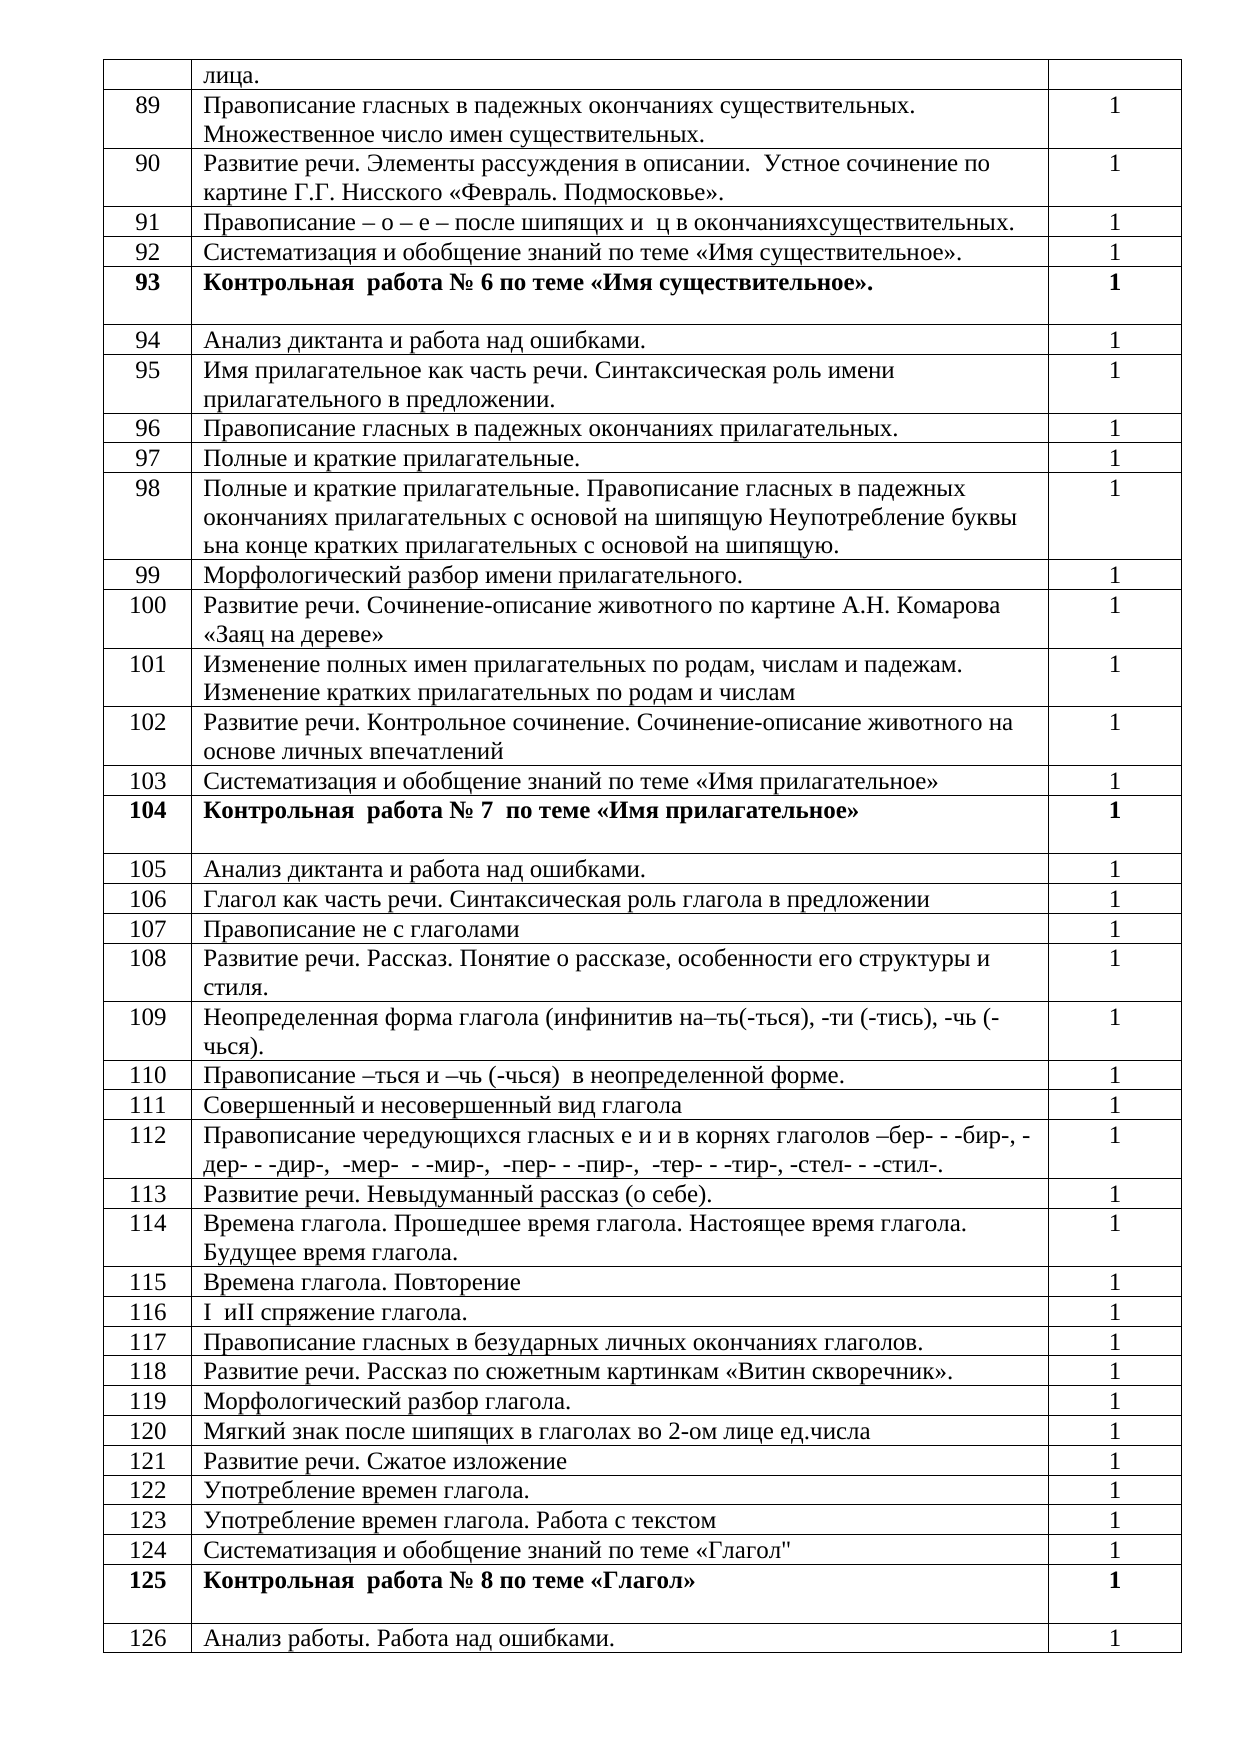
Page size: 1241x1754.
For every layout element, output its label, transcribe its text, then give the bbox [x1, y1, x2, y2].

table_cell 113 [104, 1179, 191, 1207]
table_cell 109 [104, 1002, 191, 1059]
table_cell 105 [104, 854, 191, 883]
table_cell 107 [104, 914, 191, 942]
table_cell Правописание гласных в падежных окончаниях существительных. Множественное число имен существительных. [192, 90, 1048, 147]
table_cell 125 [104, 1565, 191, 1622]
table_cell 1 [1049, 1297, 1181, 1326]
table_cell Изменение полных имен прилагательных по родам, числам и падежам. Изменение кратких прилагательных по родам и числам [192, 649, 1048, 706]
table_cell 1 [1049, 560, 1181, 589]
table_cell 1 [1049, 1061, 1181, 1089]
table_cell 106 [104, 884, 191, 913]
table_cell 115 [104, 1267, 191, 1296]
table_cell 102 [104, 707, 191, 765]
table_cell 1 [1049, 766, 1181, 794]
table_cell 1 [1049, 90, 1181, 147]
table_cell 91 [104, 207, 191, 236]
table_cell 1 [1049, 60, 1181, 89]
table_cell Полные и краткие прилагательные. Правописание гласных в падежных окончаниях прилагательных с основой на шипящую Неупотребление буквы ьна конце кратких прилагательных с основой на шипящую. [192, 473, 1048, 559]
table_cell 101 [104, 649, 191, 706]
table_cell Систематизация и обобщение знаний по теме «Имя существительное». [192, 237, 1048, 266]
table_cell 1 [1049, 1535, 1181, 1564]
table_cell 93 [104, 267, 191, 324]
table_cell 121 [104, 1446, 191, 1474]
table_cell 1 [1049, 473, 1181, 559]
table_cell 1 [1049, 1476, 1181, 1504]
table_cell 1 [1049, 1505, 1181, 1534]
table_cell 100 [104, 590, 191, 648]
table_cell 1 [1049, 796, 1181, 853]
table_cell 1 [1049, 854, 1181, 883]
table_cell Времена глагола. Прошедшее время глагола. Настоящее время глагола. Будущее время глагола. [192, 1209, 1048, 1266]
table_cell 1 [1049, 443, 1181, 472]
table_cell 1 [1049, 1267, 1181, 1296]
table_cell Употребление времен глагола. Работа с текстом [192, 1505, 1048, 1534]
table_cell Анализ работы. Работа над ошибками. [192, 1624, 1048, 1652]
table_cell Систематизация и обобщение знаний по теме «Имя прилагательное» [192, 766, 1048, 794]
table_cell 114 [104, 1209, 191, 1266]
table_cell Правописание – о – е – после шипящих и ц в окончанияхсуществительных. [192, 207, 1048, 236]
table_cell 110 [104, 1061, 191, 1089]
table_cell 123 [104, 1505, 191, 1534]
table_cell 112 [104, 1120, 191, 1178]
table_cell 1 [1049, 414, 1181, 442]
table_cell Морфологический разбор имени прилагательного. [192, 560, 1048, 589]
table_cell 1 [1049, 914, 1181, 942]
table_cell Правописание не с глаголами [192, 914, 1048, 942]
table_cell Времена глагола. Повторение [192, 1267, 1048, 1296]
table_cell Развитие речи. Контрольное сочинение. Сочинение-описание животного на основе личных впечатлений [192, 707, 1048, 765]
table_cell Правописание гласных в безударных личных окончаниях глаголов. [192, 1327, 1048, 1355]
table_cell 1 [1049, 1446, 1181, 1474]
table_cell 116 [104, 1297, 191, 1326]
table_cell Развитие речи. Элементы рассуждения в описании. Устное сочинение по картине Г.Г. Нисского «Февраль. Подмосковье». [192, 149, 1048, 206]
table_cell 88 [104, 60, 191, 89]
table_cell 97 [104, 443, 191, 472]
table_cell Развитие речи. Невыдуманный рассказ (о себе). [192, 1179, 1048, 1207]
table_cell I иII спряжение глагола. [192, 1297, 1048, 1326]
table_cell 103 [104, 766, 191, 794]
table_cell 1 [1049, 237, 1181, 266]
table_cell 119 [104, 1386, 191, 1415]
table_cell 1 [1049, 1327, 1181, 1355]
table_cell Анализ диктанта и работа над ошибками. [192, 325, 1048, 354]
table_cell Глагол как часть речи. Синтаксическая роль глагола в предложении [192, 884, 1048, 913]
table_cell 117 [104, 1327, 191, 1355]
table_cell 1 [1049, 1209, 1181, 1266]
table_cell 1 [1049, 1356, 1181, 1385]
table_cell 99 [104, 560, 191, 589]
table_cell 1 [1049, 1179, 1181, 1207]
table_cell 1 [1049, 149, 1181, 206]
table_cell 94 [104, 325, 191, 354]
table_cell 1 [1049, 707, 1181, 765]
table_cell 1 [1049, 267, 1181, 324]
table_cell 96 [104, 414, 191, 442]
table_cell Морфологический разбор глагола. [192, 1386, 1048, 1415]
table_cell Правописание гласных в падежных окончаниях прилагательных. [192, 414, 1048, 442]
table_cell Развитие речи. Сочинение-описание животного по картине А.Н. Комарова «Заяц на дереве» [192, 590, 1048, 648]
table_cell Развитие речи. Рассказ по сюжетным картинкам «Витин скворечник». [192, 1356, 1048, 1385]
table_cell Правописание чередующихся гласных е и и в корнях глаголов –бер- - -бир-, -дер- - -дир-, -мер- - -мир-, -пер- - -пир-, -тер- - -тир-, -стел- - -стил-. [192, 1120, 1048, 1178]
table_cell Систематизация и обобщение знаний по теме «Глагол" [192, 1535, 1048, 1564]
table_cell Развитие речи. Сжатое изложение [192, 1446, 1048, 1474]
table_cell 1 [1049, 1624, 1181, 1652]
table_cell 90 [104, 149, 191, 206]
table_cell 1 [1049, 590, 1181, 648]
table_cell 1 [1049, 1090, 1181, 1119]
table_cell Контрольная работа № 6 по теме «Имя существительное». [192, 267, 1048, 324]
table_cell Контрольная работа № 8 по теме «Глагол» [192, 1565, 1048, 1622]
table_cell 1 [1049, 1120, 1181, 1178]
table_cell 111 [104, 1090, 191, 1119]
table_cell 118 [104, 1356, 191, 1385]
table_cell 1 [1049, 649, 1181, 706]
table_cell 1 [1049, 207, 1181, 236]
table_cell 126 [104, 1624, 191, 1652]
table_cell Мягкий знак после шипящих в глаголах во 2-ом лице ед.числа [192, 1416, 1048, 1445]
table_cell 1 [1049, 884, 1181, 913]
table_cell 95 [104, 355, 191, 412]
table_cell 1 [1049, 1416, 1181, 1445]
table_cell 108 [104, 944, 191, 1001]
table_cell Совершенный и несовершенный вид глагола [192, 1090, 1048, 1119]
table_cell Имя прилагательное как часть речи. Синтаксическая роль имени прилагательного в предложении. [192, 355, 1048, 412]
table_cell 104 [104, 796, 191, 853]
table_cell 1 [1049, 1002, 1181, 1059]
table_cell 120 [104, 1416, 191, 1445]
table_cell Употребление времен глагола. [192, 1476, 1048, 1504]
table_cell 124 [104, 1535, 191, 1564]
table_cell Контрольная работа № 7 по теме «Имя прилагательное» [192, 796, 1048, 853]
table_cell 1 [1049, 1565, 1181, 1622]
table_cell Правописание –ться и –чь (-чься) в неопределенной форме. [192, 1061, 1048, 1089]
table_cell 1 [1049, 325, 1181, 354]
table_cell Развитие речи. Рассказ. Понятие о рассказе, особенности его структуры и стиля. [192, 944, 1048, 1001]
table_cell 1 [1049, 944, 1181, 1001]
table_cell Неопределенная форма глагола (инфинитив на–ть(-ться), -ти (-тись), -чь (-чься). [192, 1002, 1048, 1059]
table_cell 122 [104, 1476, 191, 1504]
table_cell 1 [1049, 355, 1181, 412]
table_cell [192, 60, 1048, 89]
table_cell 1 [1049, 1386, 1181, 1415]
table_cell Полные и краткие прилагательные. [192, 443, 1048, 472]
table_cell 89 [104, 90, 191, 147]
table_cell 92 [104, 237, 191, 266]
table_cell 98 [104, 473, 191, 559]
table_cell Анализ диктанта и работа над ошибками. [192, 854, 1048, 883]
